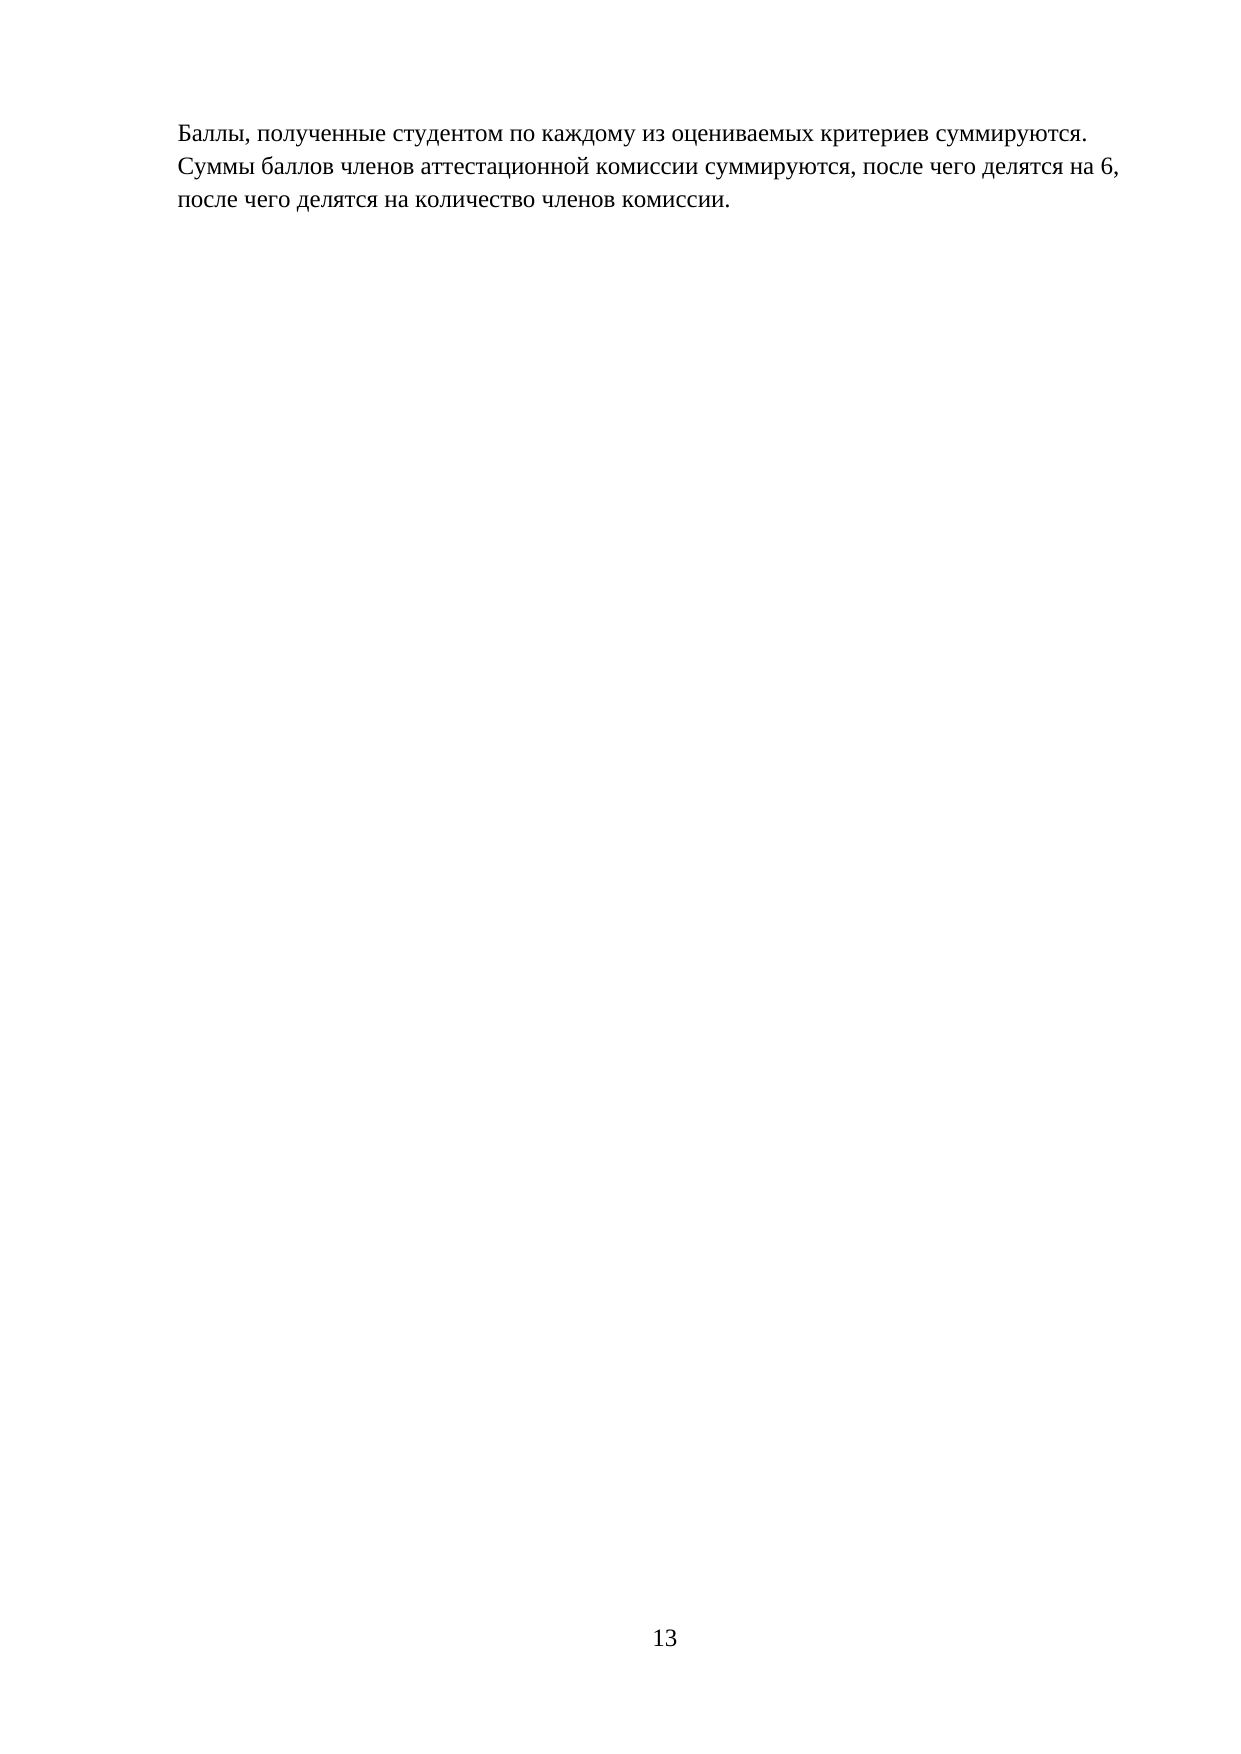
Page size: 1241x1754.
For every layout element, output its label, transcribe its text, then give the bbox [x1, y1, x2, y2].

text Баллы, полученные студентом по каждому из оцениваемых критериев суммируются. Суммы баллов членов аттестационной комиссии суммируются, после чего делятся на 6, после чего делятся на количество членов комиссии. [177, 118, 1152, 213]
